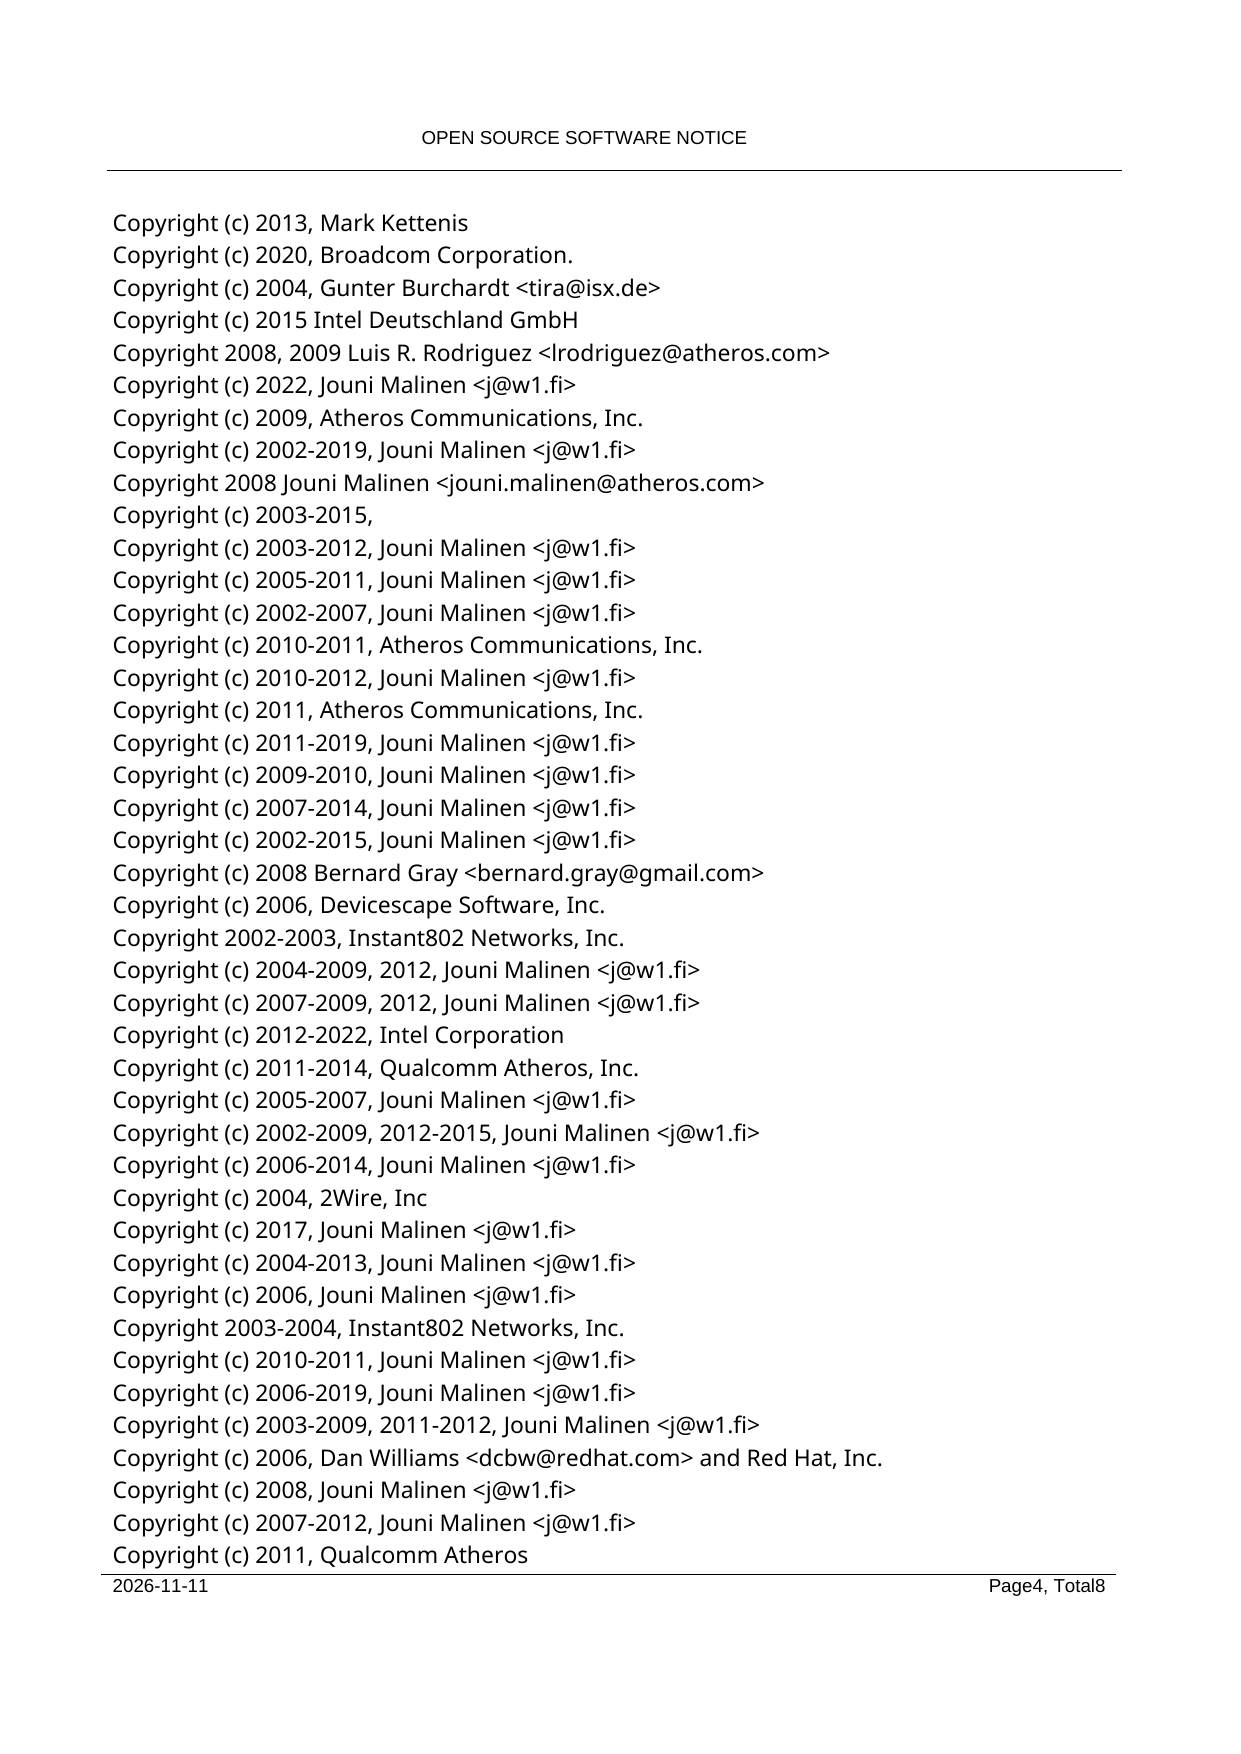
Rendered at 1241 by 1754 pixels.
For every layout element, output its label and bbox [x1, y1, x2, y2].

text [112, 206, 1128, 1571]
